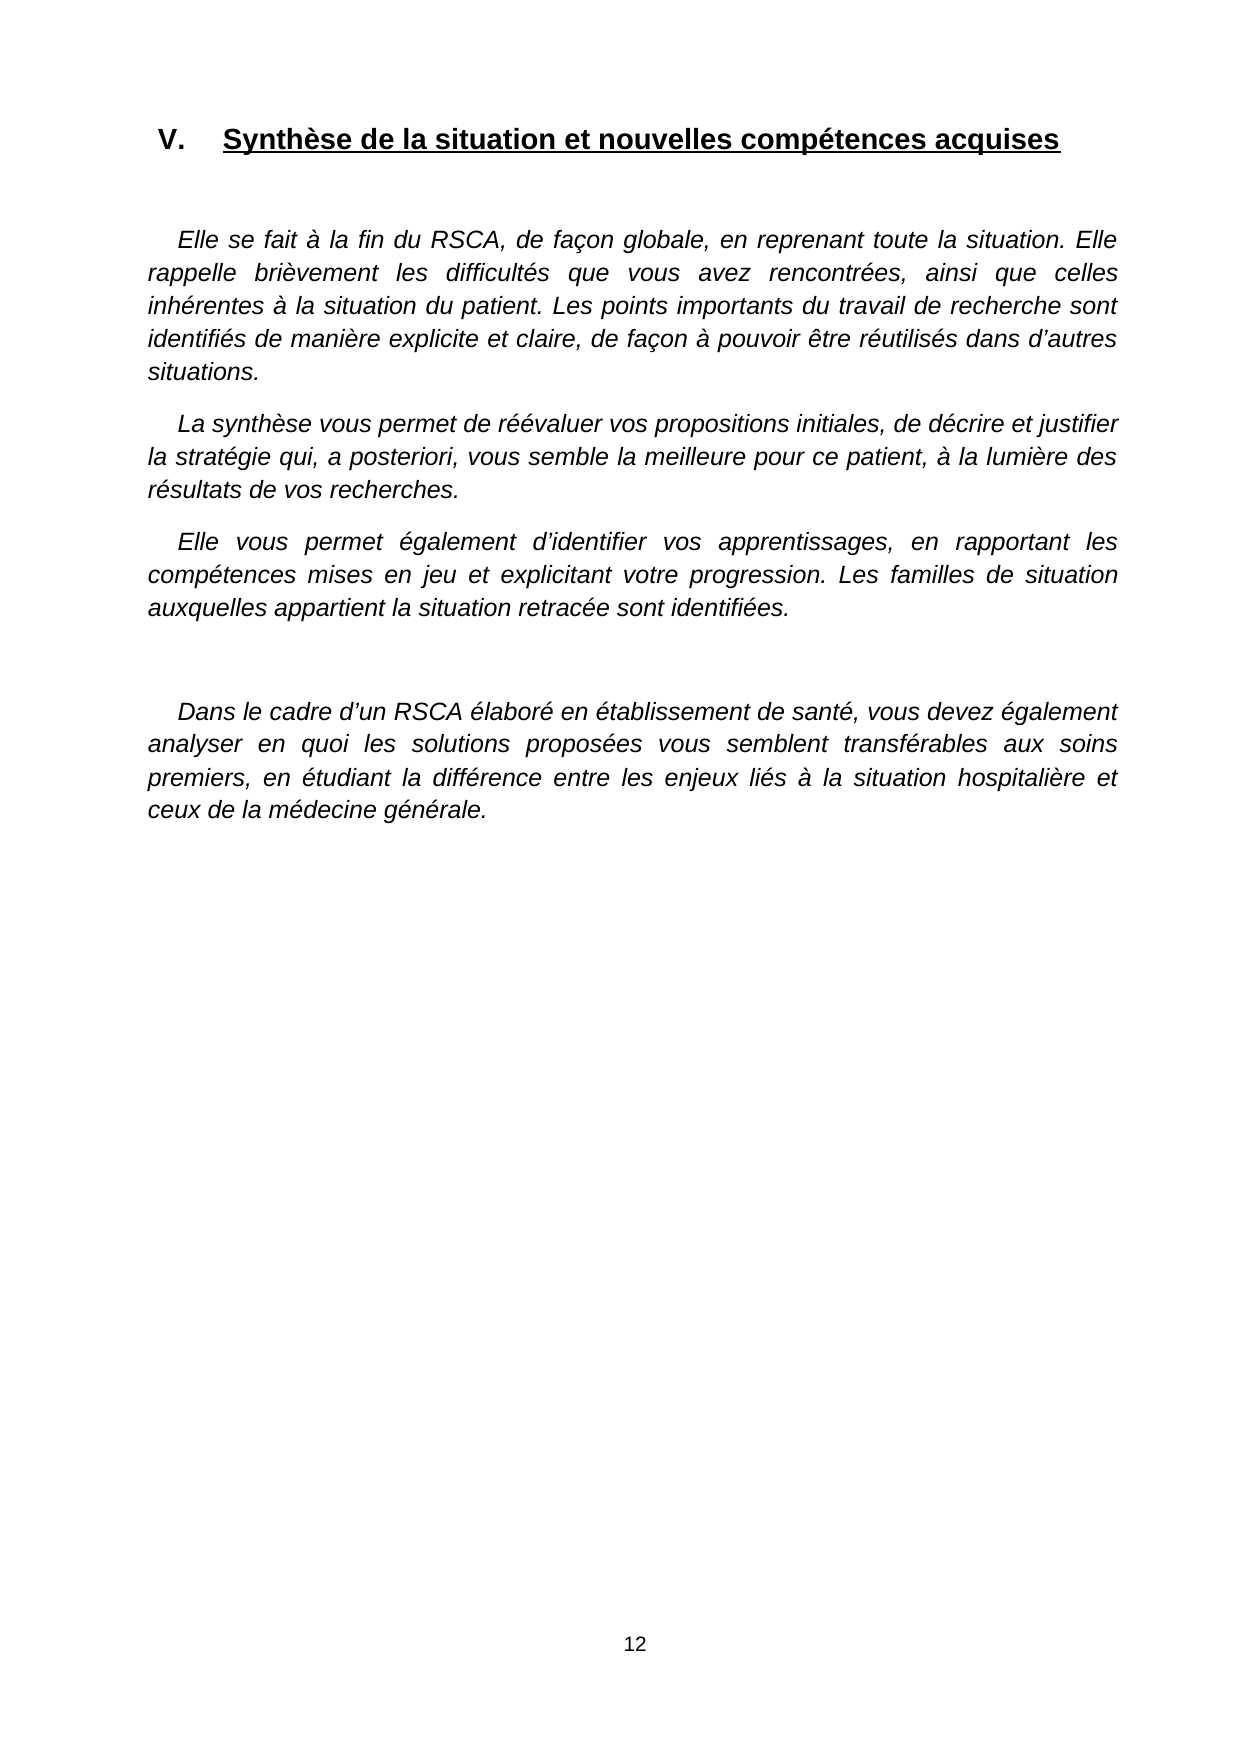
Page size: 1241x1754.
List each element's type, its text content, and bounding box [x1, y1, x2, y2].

text Elle vous permet également d’identifier vos apprentissages, en rapportant les compétences mises en jeu et explicitant votre progression. Les familles de situation auxquelles appartient la situation retracée sont identifiées. [148, 527, 1122, 622]
text La synthèse vous permet de réévaluer vos propositions initiales, de décrire et justifier la stratégie qui, a posteriori, vous semble la meilleure pour ce patient, à la lumière des résultats de vos recherches. [148, 409, 1122, 504]
text Dans le cadre d’un RSCA élaboré en établissement de santé, vous devez également analyser en quoi les solutions proposées vous semblent transférables aux soins premiers, en étudiant la différence entre les enjeux liés à la situation hospitalière et ceux de la médecine générale. [148, 696, 1122, 824]
text Elle se fait à la fin du RSCA, de façon globale, en reprenant toute la situation. Elle rappelle brièvement les difficultés que vous avez rencontrées, ainsi que celles inhérentes à la situation du patient. Les points importants du travail de recherche sont identifiés de manière explicite et claire, de façon à pouvoir être réutilisés dans d’autres situations. [148, 225, 1122, 386]
subtitle Synthèse de la situation et nouvelles compétences acquises [185, 122, 1122, 156]
